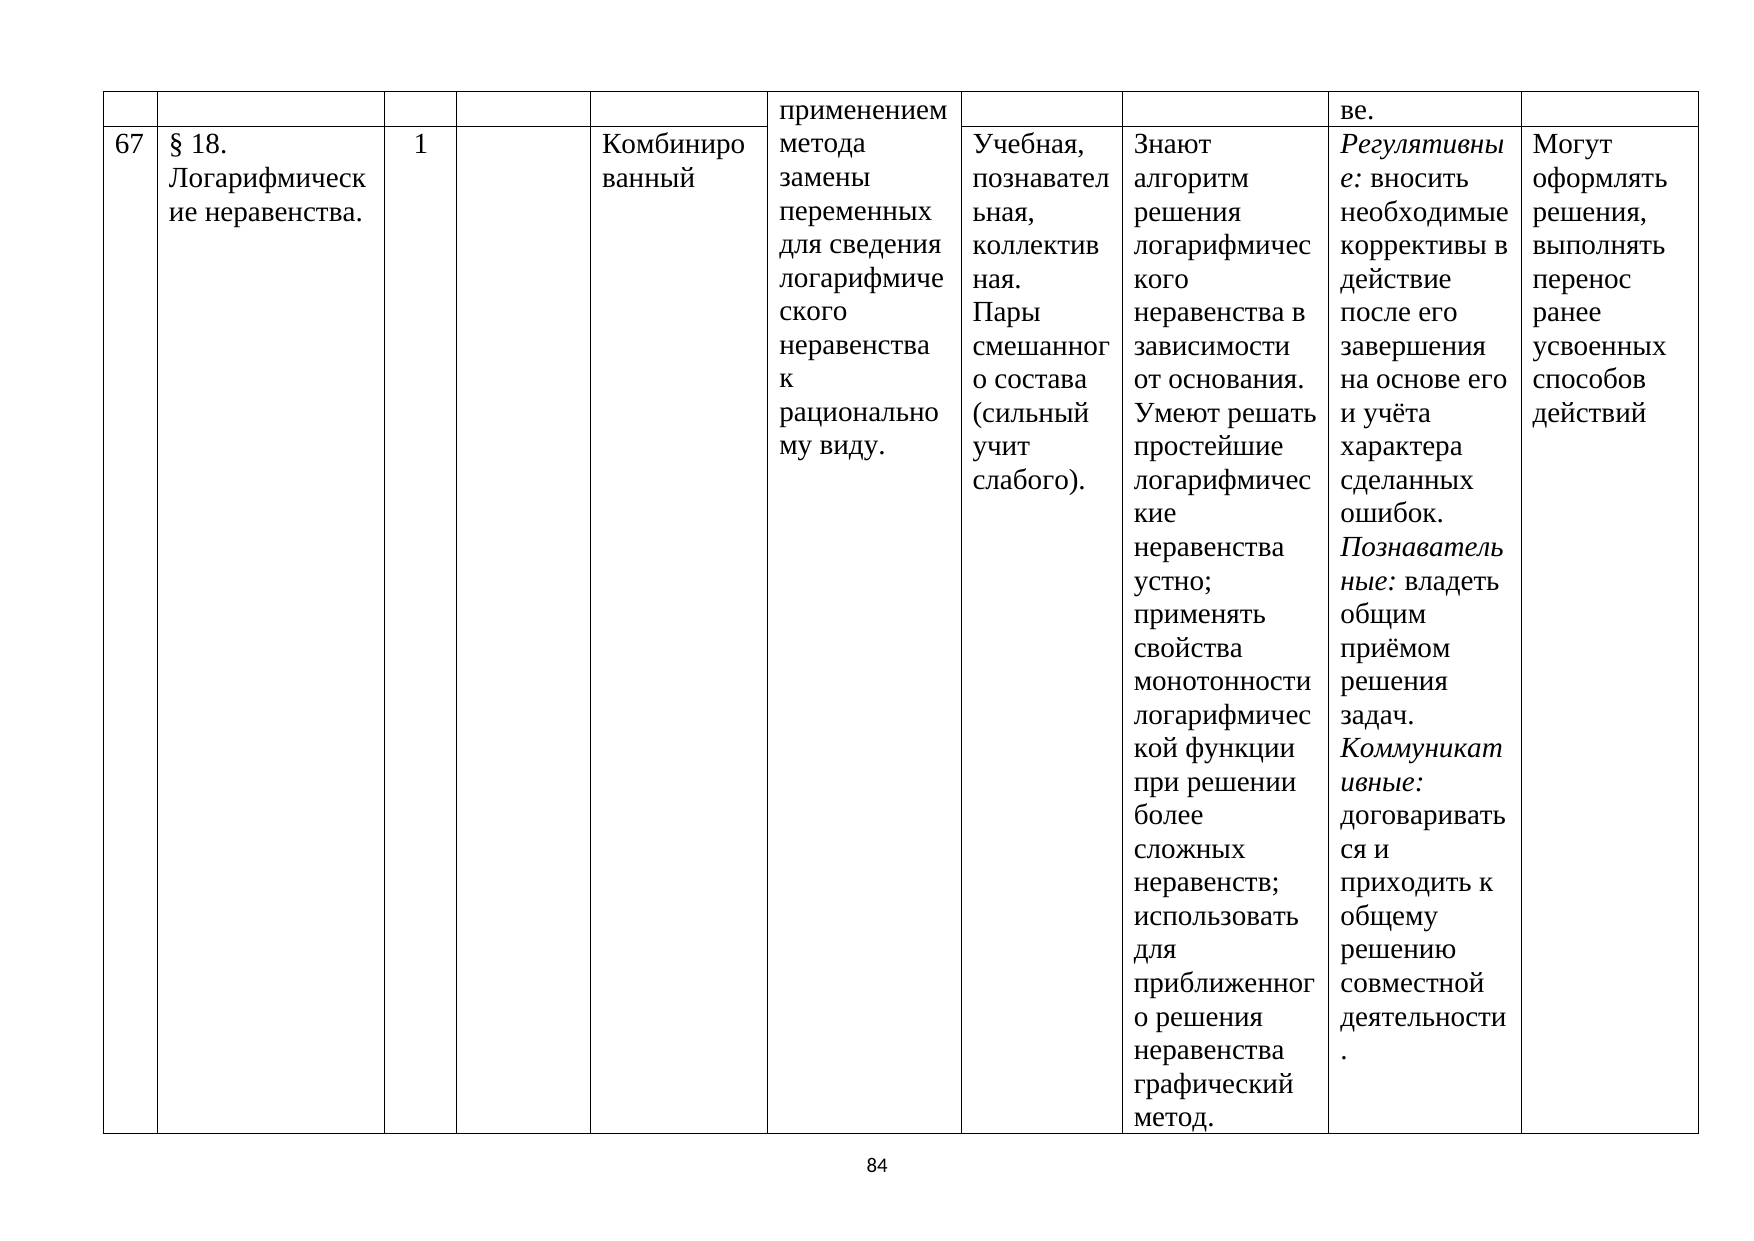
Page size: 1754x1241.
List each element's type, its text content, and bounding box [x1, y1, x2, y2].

table_cell [457, 92, 590, 126]
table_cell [591, 92, 767, 126]
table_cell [1123, 92, 1328, 126]
table_cell [457, 127, 590, 1133]
table_cell 67 [104, 127, 157, 1133]
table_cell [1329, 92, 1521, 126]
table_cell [1522, 92, 1698, 126]
table_cell Комбинированный [591, 127, 767, 1133]
table_cell 1 [385, 127, 456, 1133]
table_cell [158, 92, 384, 126]
table_cell Регулятивные: вносить необходимые коррективы в действие после его завершения на основе его и учёта характера сделанных ошибок. Познавательные: владеть общим приёмом решения задач. Коммуникативные: договариваться и приходить к общему решению совместной деятельности. [1329, 127, 1521, 1133]
table_cell Могут оформлять решения, выполнять перенос ранее усвоенных способов действий [1522, 127, 1698, 1133]
table_cell Учебная, познавательная, коллективная. Пары смешанного состава (сильный учит слабого). [962, 127, 1122, 1133]
table_cell 1 [385, 92, 456, 126]
table_cell 66 [104, 92, 157, 126]
table_cell § 18. Логарифмические неравенства. [158, 127, 384, 1133]
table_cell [962, 92, 1122, 126]
